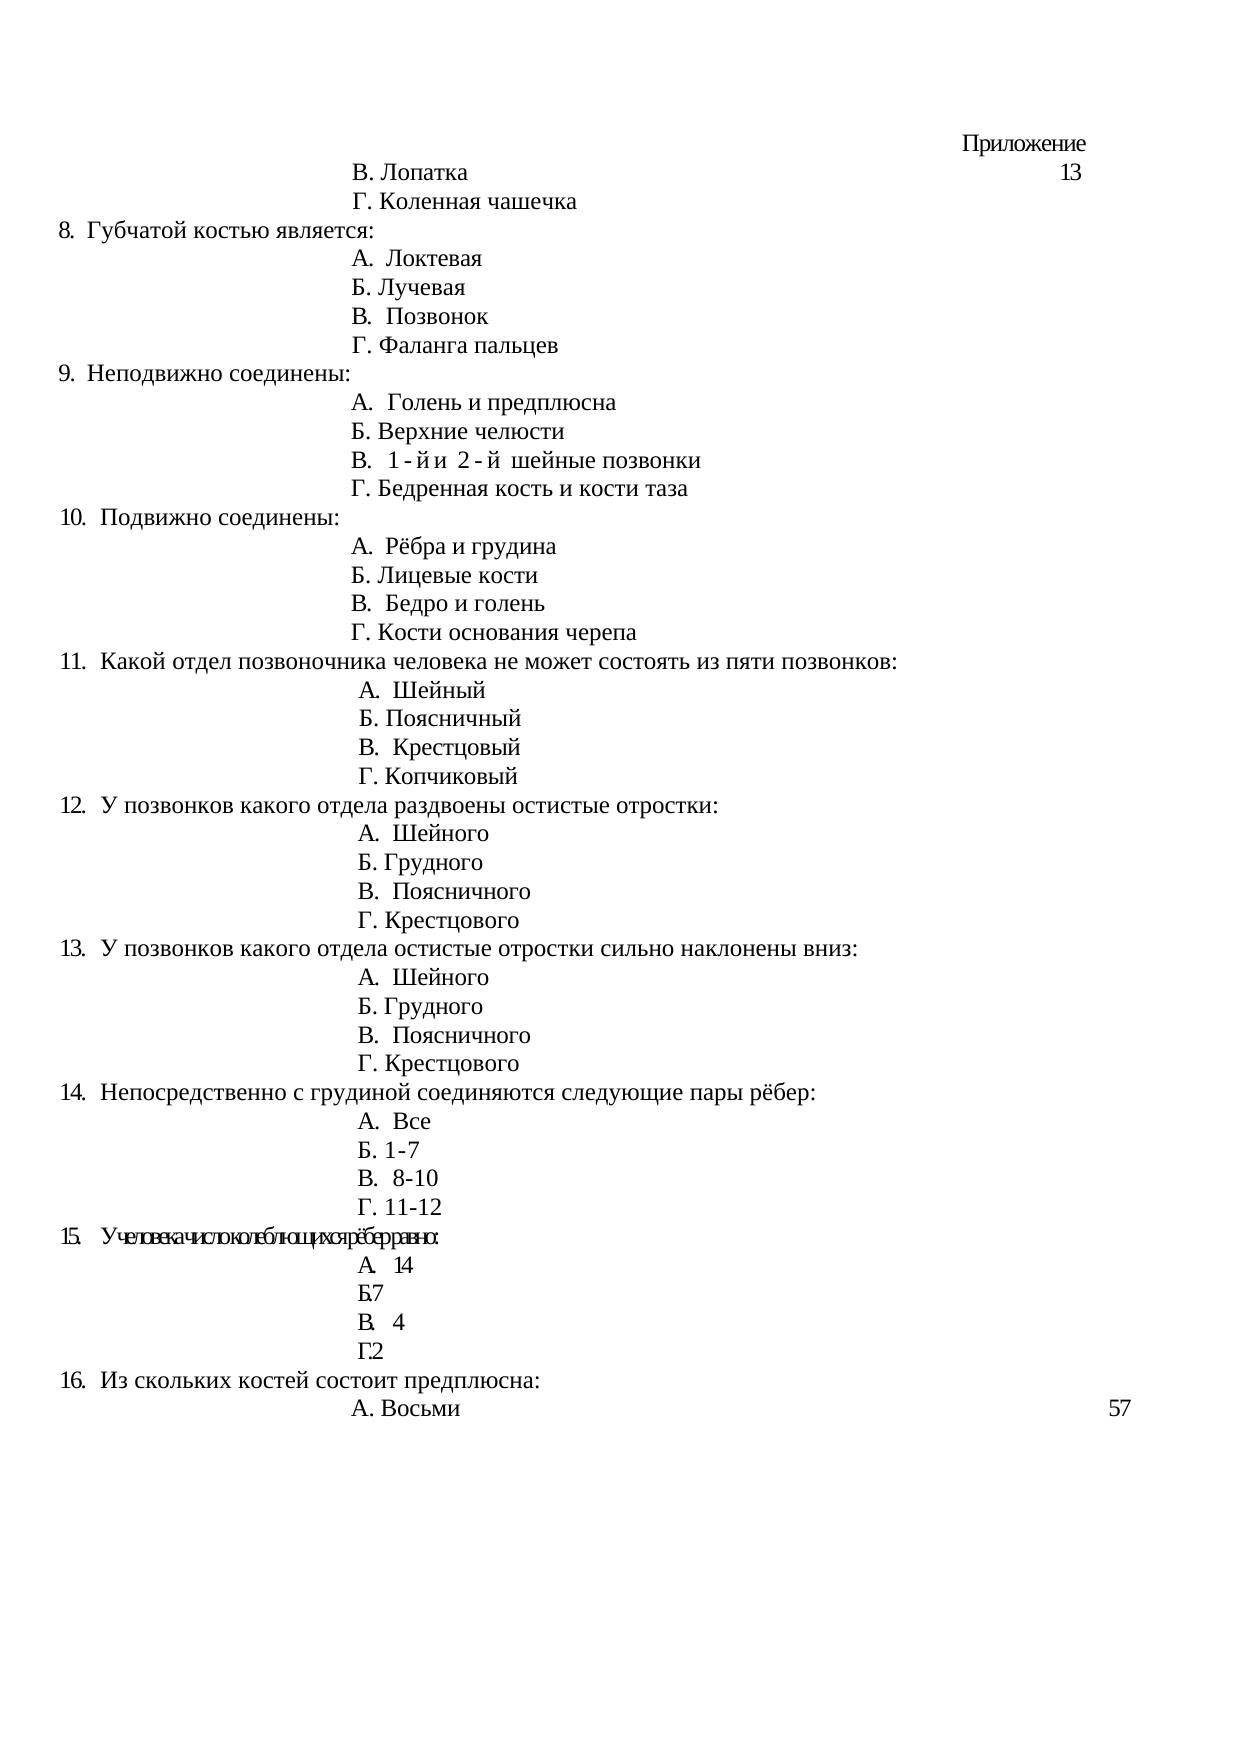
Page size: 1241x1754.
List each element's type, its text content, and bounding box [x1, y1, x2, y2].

text 14. Непосредственно с грудиной соединяются следующие пары рёбер: [59, 1077, 1143, 1106]
text B. Позвонок [351, 301, 1143, 330]
text 15. У человека число колеблющихся рёбер равно: [59, 1221, 1143, 1250]
text 10. Подвижно соединены: [59, 502, 1143, 531]
text А. Восьми 57 [351, 1393, 1143, 1422]
text B. 4 Г. 2 [357, 1307, 417, 1365]
text A. Шейный [358, 675, 1143, 703]
text B. Поясничного Г. Крестцового [357, 876, 615, 933]
text A. Голень и предплюсна Б. Верхние челюсти [351, 387, 681, 445]
text A. Рёбра и грудина Б. Лицевые кости [351, 531, 615, 588]
text B. Бедро и голень [351, 588, 1143, 617]
text B. 1-йи 2-й шейные позвонки Г. Бедренная кость и кости таза [351, 445, 813, 502]
text 13. У позвонков какого отдела остистые отростки сильно наклонены вниз: [59, 933, 1143, 962]
text A. Локтевая Б. Лучевая [351, 243, 549, 301]
text B. 8-10 Г. 11-12 [357, 1163, 483, 1221]
text 9. Неподвижно соединены: [58, 358, 1143, 387]
text Г. Фаланга пальцев [352, 330, 1143, 358]
text A. Все Б. 1-7 [357, 1106, 483, 1163]
text Б. Поясничный [358, 703, 1143, 732]
text 11. Какой отдел позвоночника человека не может состоять из пяти позвонков: [59, 646, 1143, 675]
text B. Поясничного Г. Крестцового [357, 1020, 615, 1077]
text 8. Губчатой костью является: [58, 215, 1143, 243]
text Г. Коленная чашечка [352, 186, 1143, 215]
text B. Крестцовый Г. Копчиковый [358, 732, 549, 790]
text A. Шейного Б. Грудного [357, 818, 549, 876]
text Приложение В. Лопатка 13 [352, 128, 1143, 186]
text 12. У позвонков какого отдела раздвоены остистые отростки: [59, 790, 1143, 818]
text 16. Из скольких костей состоит предплюсна: [59, 1365, 1143, 1393]
text A. Шейного Б. Грудного [357, 962, 549, 1020]
text Г. Кости основания черепа [351, 617, 1143, 646]
text A. 14 Б. 7 [357, 1250, 483, 1307]
